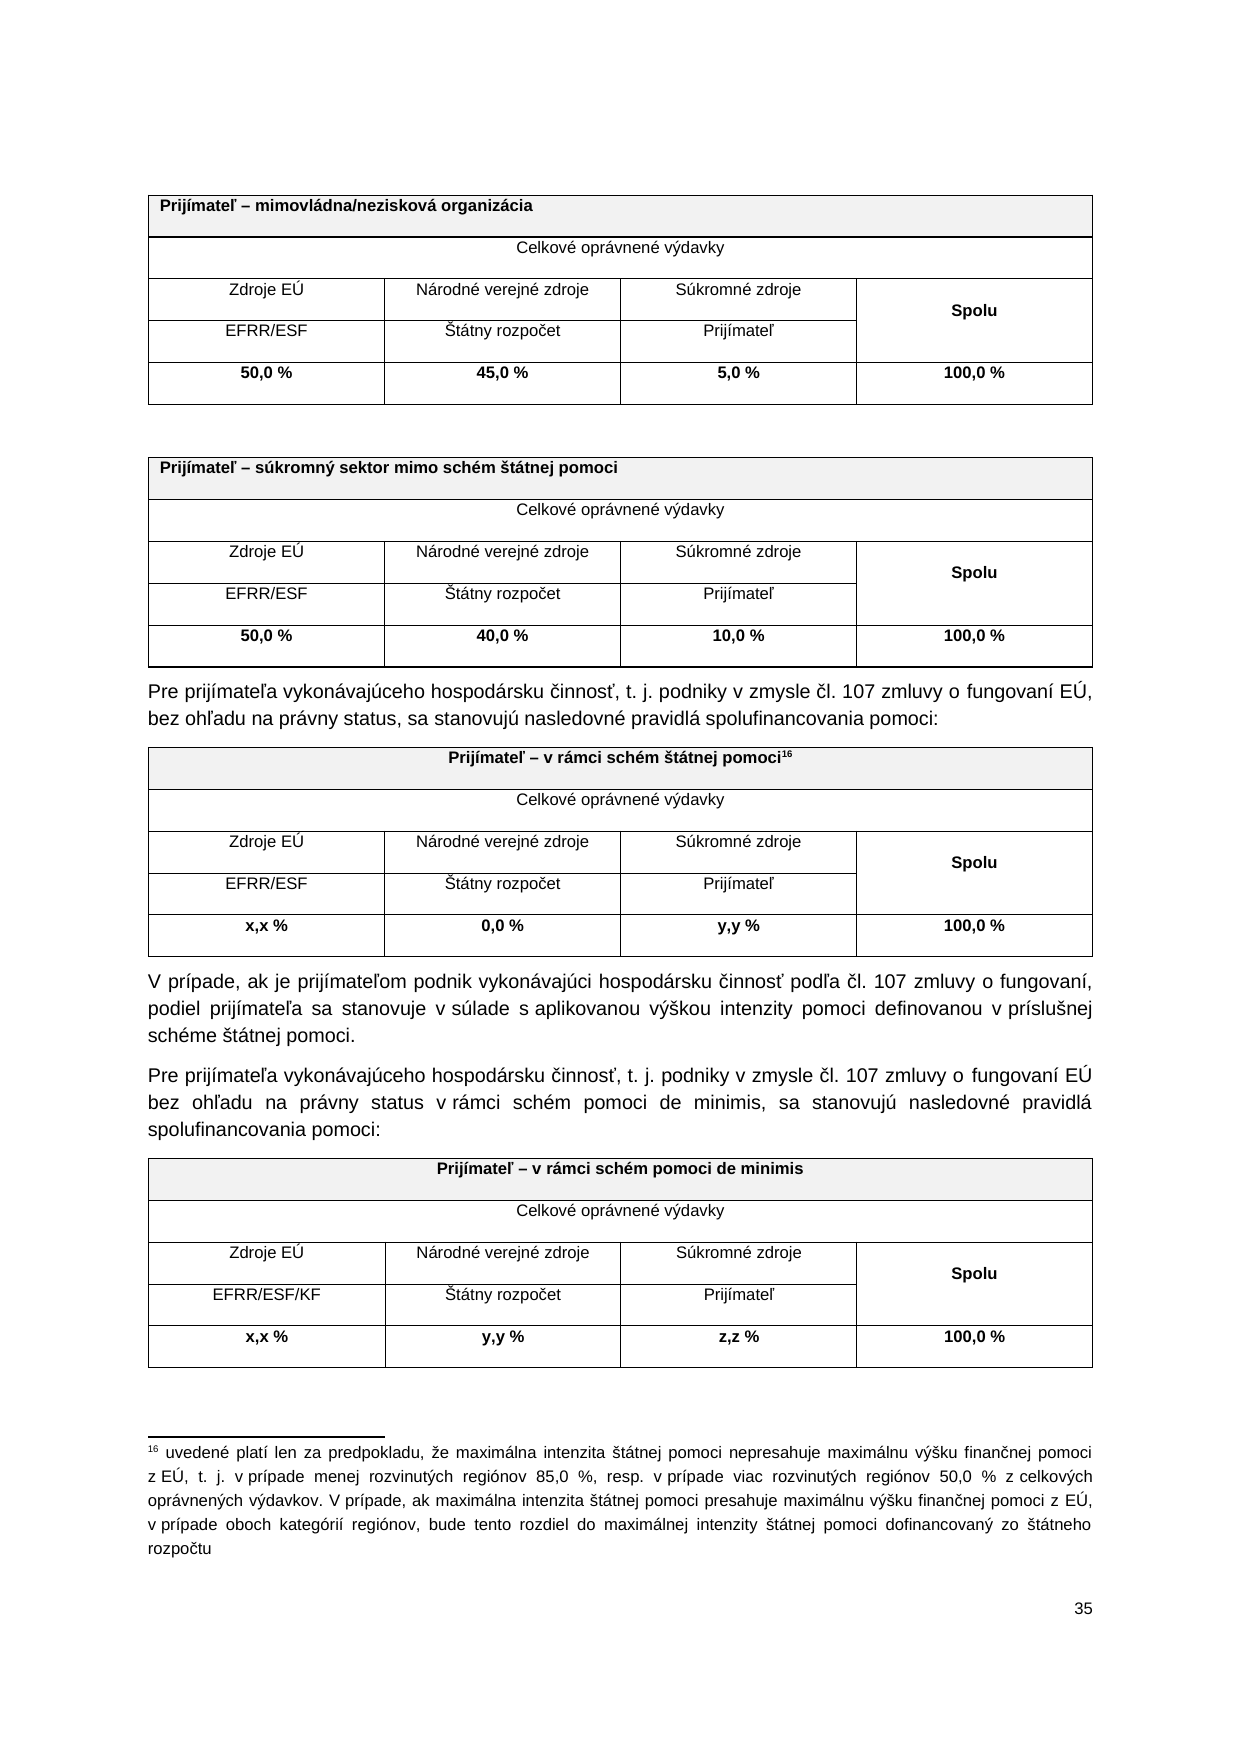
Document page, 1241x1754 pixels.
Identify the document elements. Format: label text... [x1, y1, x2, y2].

table_cell Spolu [857, 542, 1092, 624]
table_cell Zdroje EÚ [149, 832, 384, 872]
table_header Prijímateľ – mimovládna/nezisková organizácia [149, 196, 1092, 236]
table_cell Zdroje EÚ [149, 1243, 385, 1283]
table_cell EFRR/ESF [149, 321, 384, 362]
table_cell Štátny rozpočet [386, 1285, 620, 1325]
table_cell Národné verejné zdroje [385, 542, 620, 583]
table_cell 100,0 % [857, 363, 1092, 404]
table_cell 50,0 % [149, 363, 384, 404]
table_cell Spolu [857, 832, 1092, 914]
table_cell 50,0 % [149, 626, 384, 666]
table_cell Prijímateľ [621, 1285, 856, 1325]
text Pre prijímateľa vykonávajúceho hospodársku činnosť, t. j. podniky v zmysle čl. 107 zmluvy o fungovaní EÚ, bez ohľadu na právny status, sa stanovujú nasledovné pravidlá spolufinancovania pomoci: [148, 680, 1092, 730]
table_cell Spolu [857, 279, 1092, 362]
table_cell 100,0 % [857, 1326, 1092, 1367]
table_cell 40,0 % [385, 626, 620, 666]
table_cell Zdroje EÚ [149, 279, 384, 320]
table_cell Štátny rozpočet [385, 321, 620, 362]
table_cell EFRR/ESF [149, 874, 384, 914]
table_cell Celkové oprávnené výdavky [149, 1201, 1092, 1242]
table_cell Súkromné zdroje [621, 1243, 856, 1283]
table_cell Súkromné zdroje [621, 542, 856, 583]
table_cell Štátny rozpočet [385, 874, 620, 914]
text Pre prijímateľa vykonávajúceho hospodársku činnosť, t. j. podniky v zmysle čl. 107 zmluvy o fungovaní EÚ bez ohľadu na právny status v rámci schém pomoci de minimis, sa stanovujú nasledovné pravidlá spolufinancovania pomoci: [148, 1064, 1092, 1141]
table_header Prijímateľ – v rámci schém pomoci de minimis [149, 1159, 1092, 1200]
table_cell Celkové oprávnené výdavky [149, 500, 1092, 541]
table_cell y,y % [386, 1326, 620, 1367]
table_cell 45,0 % [385, 363, 620, 404]
table_cell 10,0 % [621, 626, 856, 666]
table_cell Národné verejné zdroje [385, 279, 620, 320]
table_cell Súkromné zdroje [621, 279, 856, 320]
table_cell 100,0 % [857, 626, 1092, 666]
table_cell Celkové oprávnené výdavky [149, 238, 1092, 278]
table_cell Spolu [857, 1243, 1092, 1325]
table_cell Národné verejné zdroje [385, 832, 620, 872]
table_cell Celkové oprávnené výdavky [149, 790, 1092, 831]
table_cell Zdroje EÚ [149, 542, 384, 583]
table_cell Štátny rozpočet [385, 584, 620, 624]
table_cell x,x % [149, 915, 384, 956]
table_cell Súkromné zdroje [621, 832, 856, 872]
table_header Prijímateľ – v rámci schém štátnej pomoci [149, 748, 1092, 789]
table_cell Národné verejné zdroje [386, 1243, 620, 1283]
table_header Prijímateľ – súkromný sektor mimo schém štátnej pomoci [149, 458, 1092, 499]
table_cell 5,0 % [621, 363, 856, 404]
table_cell z,z % [621, 1326, 856, 1367]
table_cell y,y % [621, 915, 856, 956]
table_cell Prijímateľ [621, 321, 856, 362]
text V prípade, ak je prijímateľom podnik vykonávajúci hospodársku činnosť podľa čl. 107 zmluvy o fungovaní, podiel prijímateľa sa stanovuje v súlade s aplikovanou výškou intenzity pomoci definovanou v príslušnej schéme štátnej pomoci. [148, 970, 1092, 1047]
table_cell x,x % [149, 1326, 385, 1367]
table_cell Prijímateľ [621, 584, 856, 624]
table_cell 100,0 % [857, 915, 1092, 956]
table_cell EFRR/ESF/KF [149, 1285, 385, 1325]
table_cell Prijímateľ [621, 874, 856, 914]
table_cell 0,0 % [385, 915, 620, 956]
table_cell EFRR/ESF [149, 584, 384, 624]
